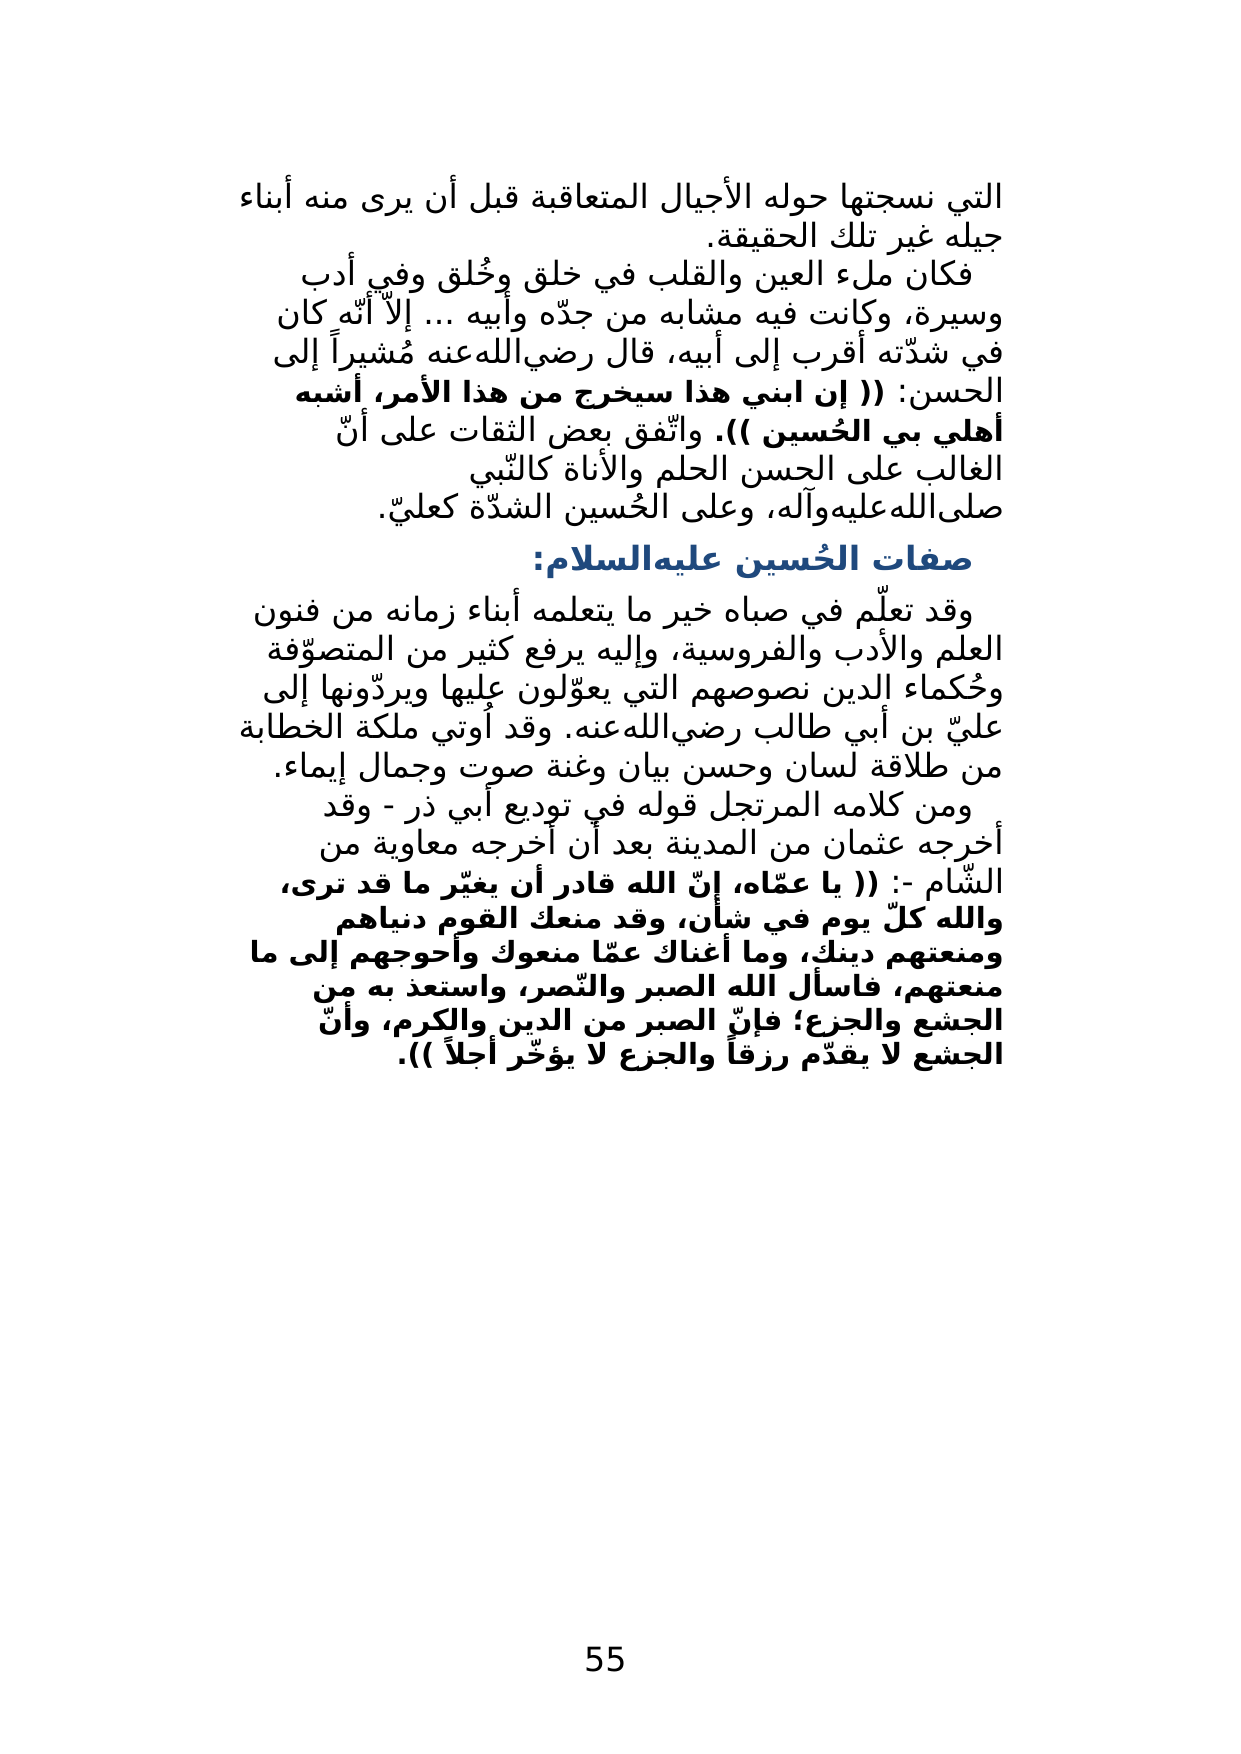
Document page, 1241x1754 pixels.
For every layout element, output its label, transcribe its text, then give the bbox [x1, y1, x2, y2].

text ومن كلامه المرتجل قوله في توديع أبي ذر - وقد أخرجه عثمان من المدينة بعد أن أخرجه معاوية من الشّام -: (( يا عمّاه، إنّ الله قادر أن يغيّر ما قد ترى، والله كلّ يوم في شأن، وقد منعك القوم دنياهم ومنعتهم دينك، وما أغناك عمّا منعوك وأحوجهم إلى ما منعتهم، فاسأل الله الصبر والنّصر، واستعذ به من الجشع والجزع؛ فإنّ الصبر من الدين والكرم، وأنّ الجشع لا يقدّم رزقاً والجزع لا يؤخّر أجلاً )). [236, 785, 1004, 1071]
text التي نسجتها حوله الأجيال المتعاقبة قبل أن يرى منه أبناء جيله غير تلك الحقيقة. [236, 177, 1004, 255]
text فكان ملء العين والقلب في خلق وخُلق وفي أدب وسيرة، وكانت فيه مشابه من جدّه وأبيه ... إلاّ أنّه كان في شدّته أقرب إلى أبيه، قال رضي‌الله‌عنه مُشيراً إلى الحسن: (( إن ابني هذا سيخرج من هذا الأمر، أشبه أهلي بي الحُسين )). واتّفق بعض الثقات على أنّ الغالب على الحسن الحلم والأناة كالنّبي صلى‌الله‌عليه‌وآله، وعلى الحُسين الشدّة كعليّ. [236, 255, 1004, 527]
text وقد تعلّم في صباه خير ما يتعلمه أبناء زمانه من فنون العلم والأدب والفروسية، وإليه يرفع كثير من المتصوّفة وحُكماء الدين نصوصهم التي يعوّلون عليها ويردّونها إلى عليّ بن أبي طالب رضي‌الله‌عنه. وقد اُوتي ملكة الخطابة من طلاقة لسان وحسن بيان وغنة صوت وجمال إيماء. [236, 591, 1004, 785]
subtitle صفات الحُسين عليه‌السلام: [236, 539, 1004, 578]
